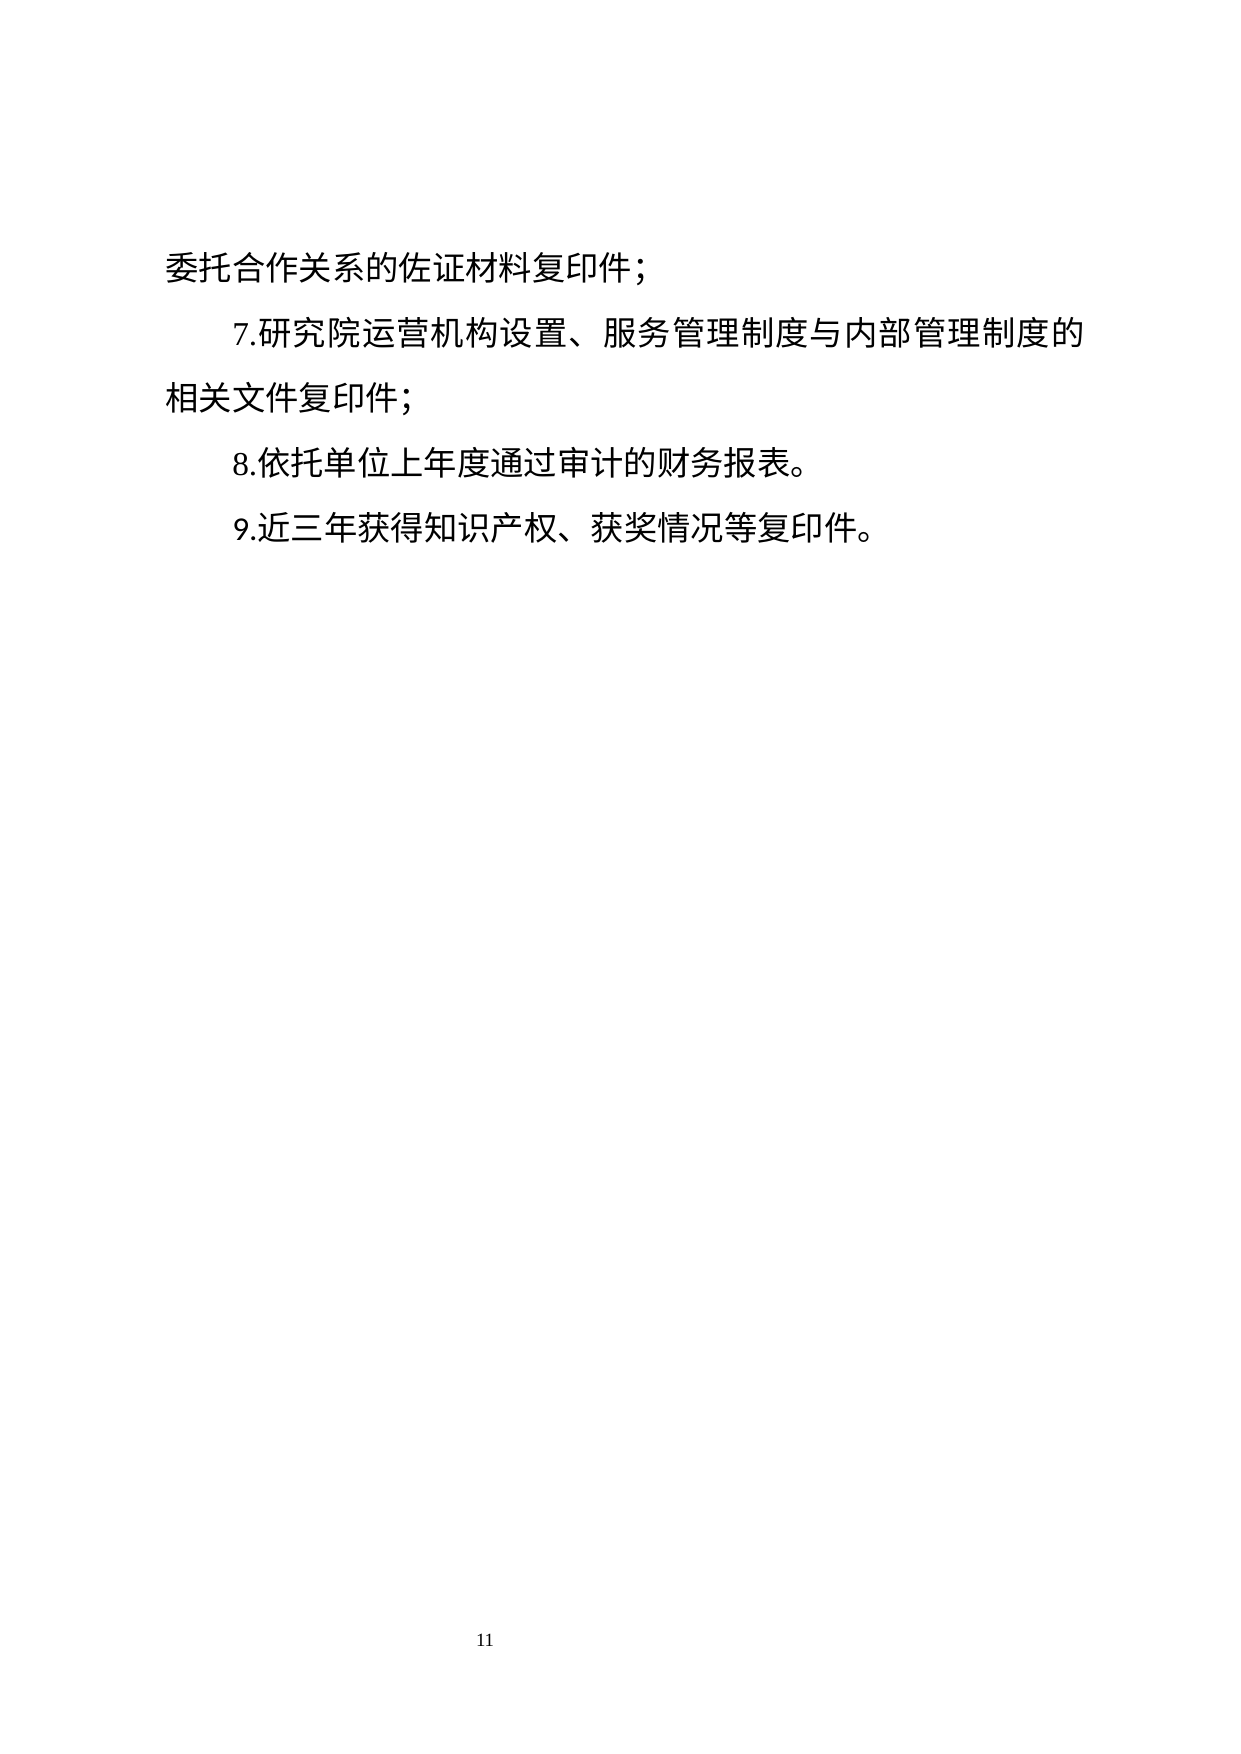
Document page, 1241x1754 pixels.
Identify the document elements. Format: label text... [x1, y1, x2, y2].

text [165, 233, 1087, 298]
text 8.依托单位上年度通过审计的财务报表。 [165, 428, 1087, 493]
text 9.近三年获得知识产权、获奖情况等复印件。 [165, 493, 1087, 558]
text 7.研究院运营机构设置、服务管理制度与内部管理制度的相关文件复印件； [165, 298, 1087, 428]
